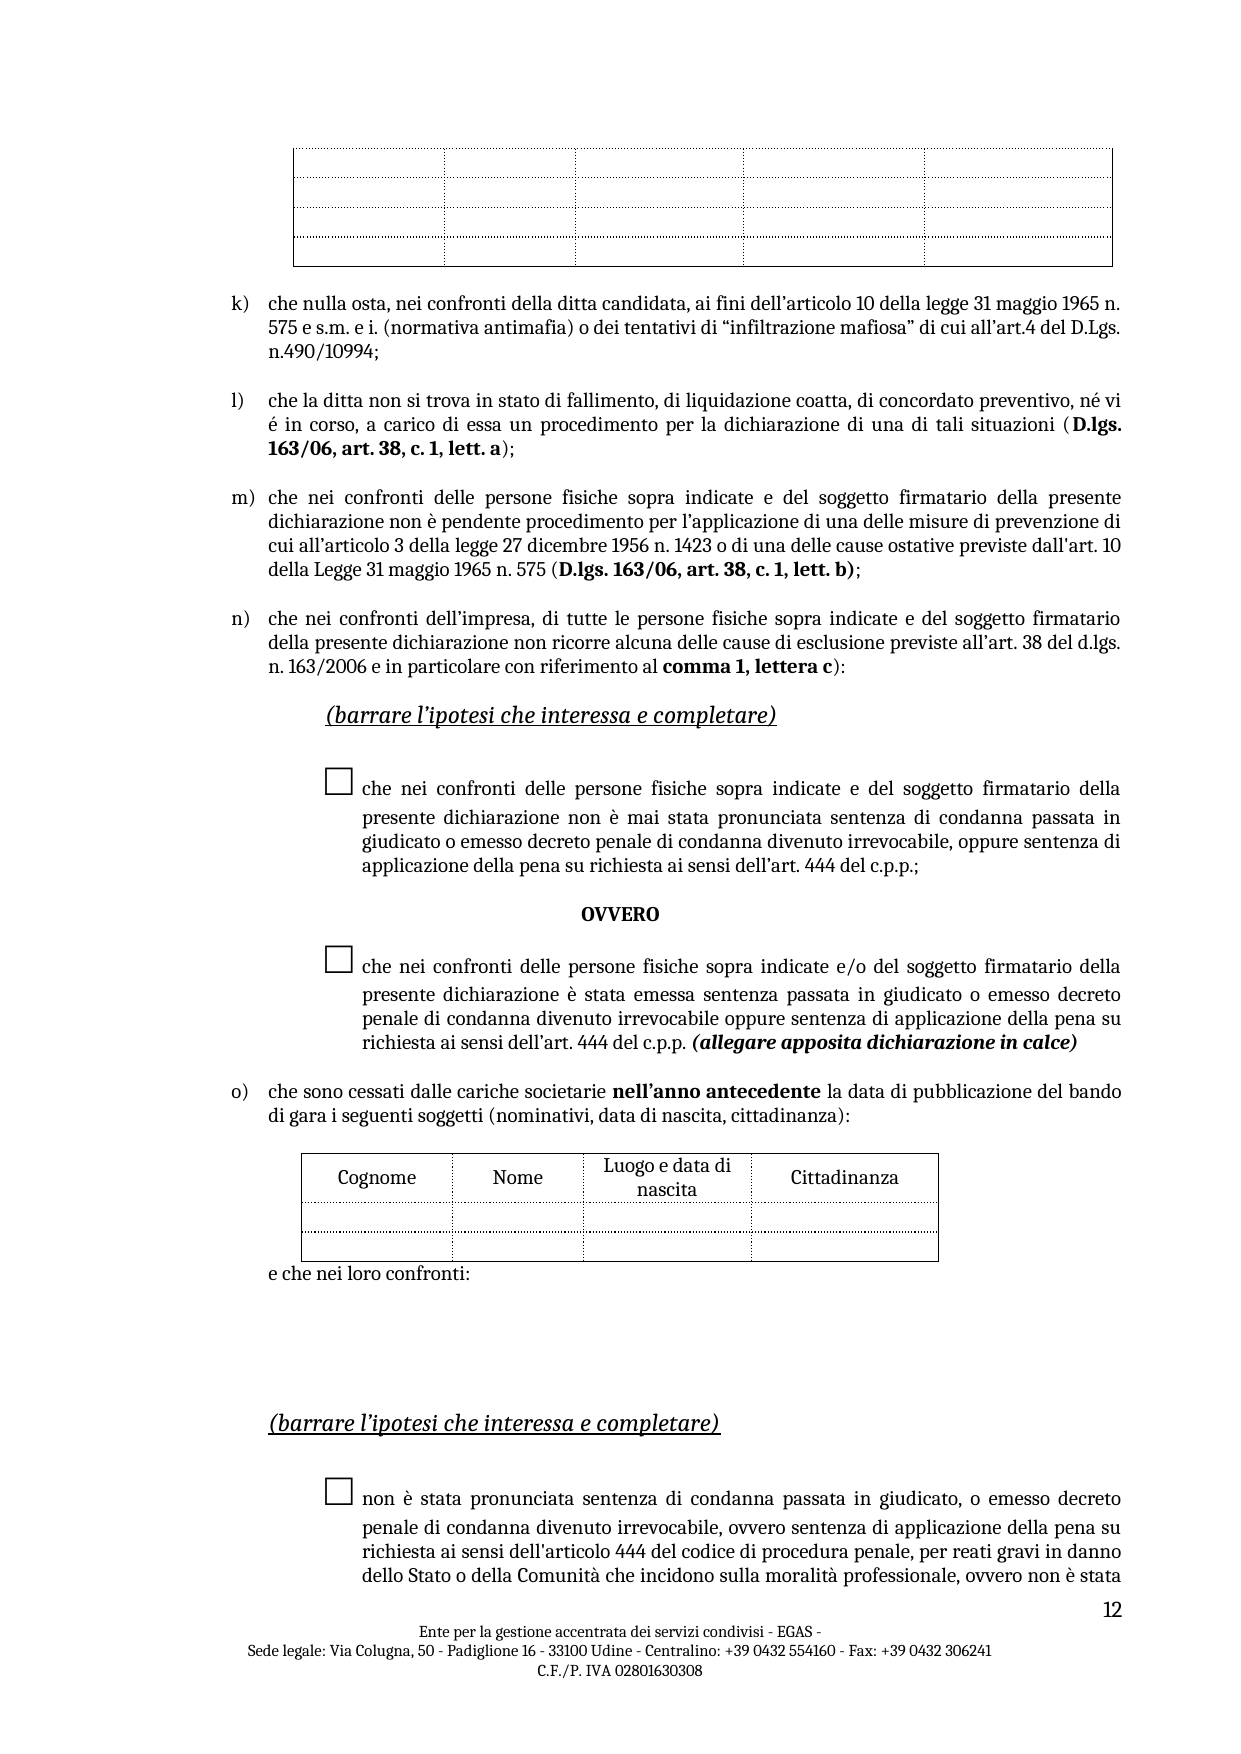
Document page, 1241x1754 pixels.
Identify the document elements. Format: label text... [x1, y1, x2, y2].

table_cell [743, 177, 925, 207]
list che nei confronti delle persone fisiche sopra indicate e/o del soggetto firmatario della presente dichiarazione è stata emessa sentenza passata in giudicato o emesso decreto penale di condanna divenuto irrevocabile oppure sentenza di applicazione della pena su richiesta ai sensi dell’art. 444 del c.p.p. (allegare apposita dichiarazione in calce) [325, 930, 1122, 1055]
table_cell [294, 236, 444, 266]
table_cell [925, 236, 1112, 266]
table_cell [294, 148, 444, 177]
text e che nei loro confronti: [268, 1262, 1122, 1286]
table_cell [575, 177, 743, 207]
list che la ditta non si trova in stato di fallimento, di liquidazione coatta, di concordato preventivo, né vi é in corso, a carico di essa un procedimento per la dichiarazione di una di tali situazioni (D.lgs. 163/06, art. 38, c. 1, lett. a); [231, 389, 1122, 461]
table_cell [575, 236, 743, 266]
table_cell [925, 177, 1112, 207]
table_cell [444, 236, 575, 266]
list che sono cessati dalle cariche societarie nell’anno antecedente la data di pubblicazione del bando di gara i seguenti soggetti (nominativi, data di nascita, cittadinanza): [231, 1080, 1122, 1128]
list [325, 1463, 1122, 1587]
table_cell [302, 1231, 452, 1261]
table_cell [575, 207, 743, 236]
table_cell [452, 1202, 583, 1231]
table_cell [452, 1231, 583, 1261]
table_cell [743, 207, 925, 236]
list (barrare l’ipotesi che interessa e completare) [325, 703, 1122, 728]
table_cell [751, 1202, 938, 1231]
table_cell [743, 148, 925, 177]
table_cell [751, 1231, 938, 1261]
list che nei confronti dell’impresa, di tutte le persone fisiche sopra indicate e del soggetto firmatario della presente dichiarazione non ricorre alcuna delle cause di esclusione previste all’art. 38 del d.lgs. n. 163/2006 e in particolare con riferimento al comma 1, lettera c): [231, 607, 1122, 678]
table_cell [743, 236, 925, 266]
list che nei confronti delle persone fisiche sopra indicate e del soggetto firmatario della presente dichiarazione non è mai stata pronunciata sentenza di condanna passata in giudicato o emesso decreto penale di condanna divenuto irrevocabile, oppure sentenza di applicazione della pena su richiesta ai sensi dell’art. 444 del c.p.p.; [325, 753, 1122, 877]
list che nei confronti delle persone fisiche sopra indicate e del soggetto firmatario della presente dichiarazione non è pendente procedimento per l’applicazione di una delle misure di prevenzione di cui all’articolo 3 della legge 27 dicembre 1956 n. 1423 o di una delle cause ostative previste dall'art. 10 della Legge 31 maggio 1965 n. 575 (D.lgs. 163/06, art. 38, c. 1, lett. b); [231, 486, 1122, 582]
table_cell [294, 207, 444, 236]
table_cell [444, 177, 575, 207]
table_header Cognome [302, 1154, 452, 1202]
table_cell [444, 148, 575, 177]
text (barrare l’ipotesi che interessa e completare) [268, 1409, 1122, 1438]
table_cell [583, 1202, 751, 1231]
table_cell [583, 1231, 751, 1261]
table_cell [925, 148, 1112, 177]
table_header Luogo e data di nascita [583, 1154, 751, 1202]
table_header Cittadinanza [751, 1154, 938, 1202]
list che nulla osta, nei confronti della ditta candidata, ai fini dell’articolo 10 della legge 31 maggio 1965 n. 575 e s.m. e i. (normativa antimafia) o dei tentativi di “infiltrazione mafiosa” di cui all’art.4 del D.Lgs. n.490/10994; [231, 292, 1122, 364]
table_cell [444, 207, 575, 236]
table_cell [575, 148, 743, 177]
table_cell [294, 177, 444, 207]
table_cell [302, 1202, 452, 1231]
table_cell [925, 207, 1112, 236]
list OVVERO [118, 902, 1122, 926]
table_header Nome [452, 1154, 583, 1202]
